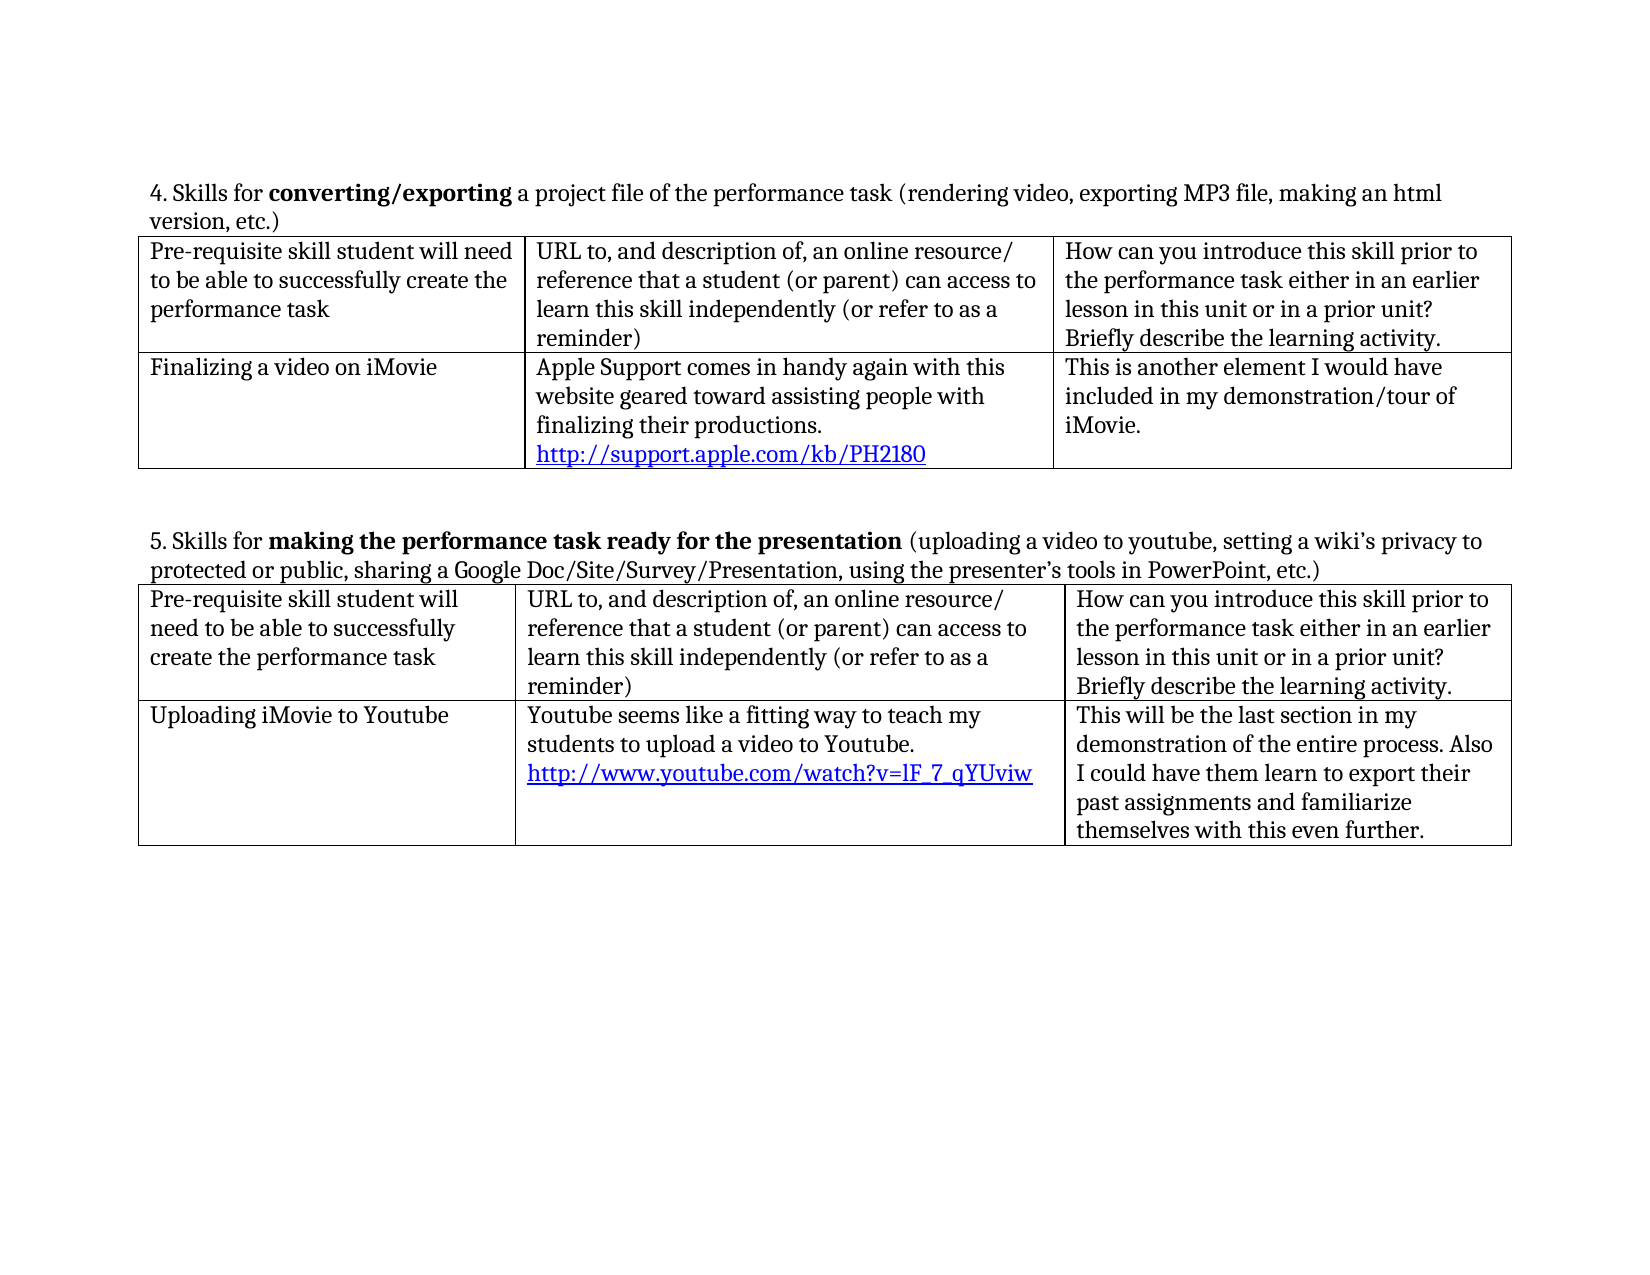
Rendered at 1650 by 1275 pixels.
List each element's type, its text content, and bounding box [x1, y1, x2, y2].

table_cell Uploading iMovie to Youtube [139, 701, 515, 845]
table_header Pre-requisite skill student will need to be able to successfully create the performance task [139, 585, 515, 700]
table_header Pre-requisite skill student will need to be able to successfully create the performance task [139, 237, 524, 352]
text 5. Skills for making the performance task ready for the presentation (uploading a video to youtube, setting a wiki’s privacy to protected or public, sharing a Google Doc/Site/Survey/Presentation, using the presenter’s tools in PowerPoint, etc.) [150, 527, 1500, 584]
text 4. Skills for converting/exporting a project file of the performance task (rendering video, exporting MP3 file, making an html version, etc.) [150, 179, 1500, 236]
table_cell This will be the last section in my demonstration of the entire process. Also I could have them learn to export their past assignments and familiarize themselves with this even further. [1066, 701, 1511, 845]
table_cell Apple Support comes in handy again with this website geared toward assisting people with finalizing their productions. http://support.apple.com/kb/PH2180 [526, 353, 1053, 468]
table_cell This is another element I would have included in my demonstration/tour of iMovie. [1054, 353, 1511, 468]
table_cell Finalizing a video on iMovie [139, 353, 524, 468]
table_cell Youtube seems like a fitting way to teach my students to upload a video to Youtube. http://www.youtube.com/watch?v=lF_7_qYUviw [516, 701, 1064, 845]
